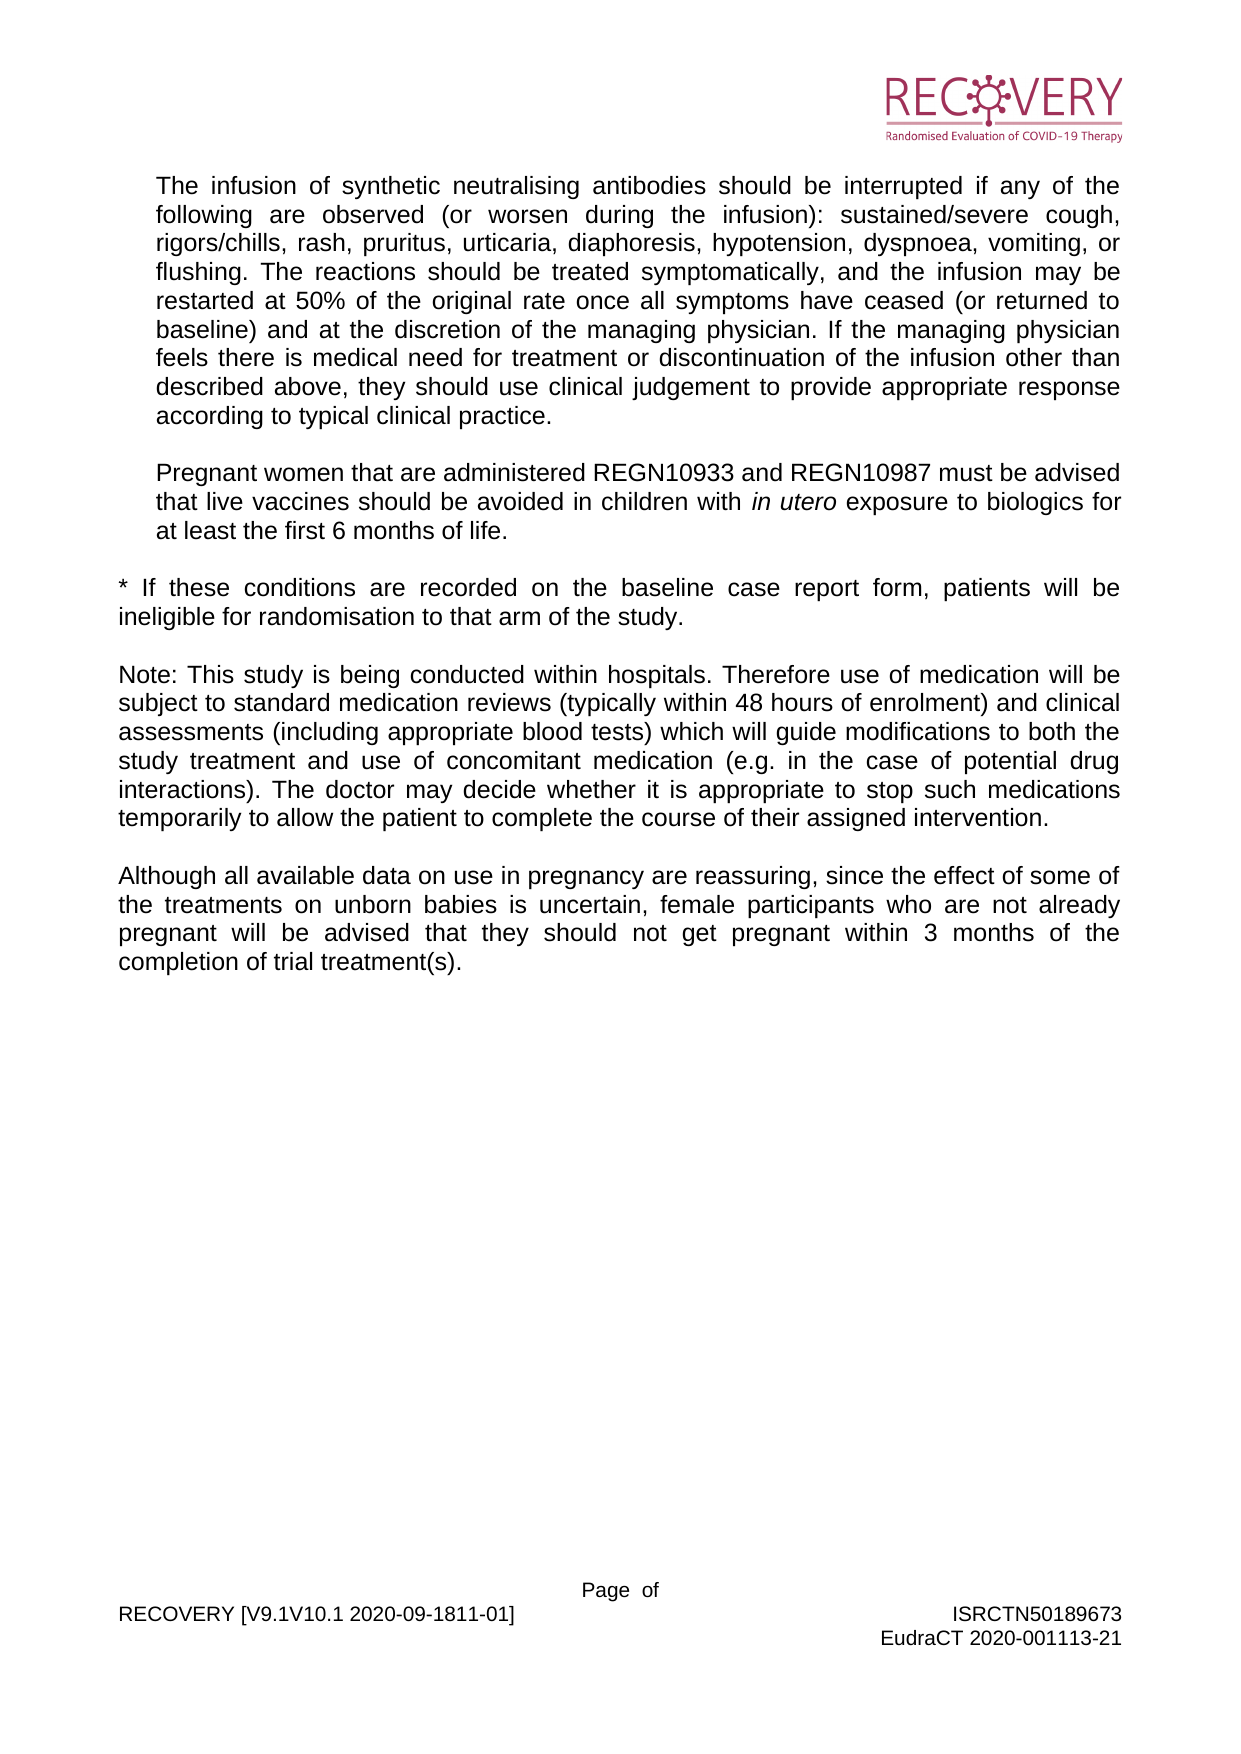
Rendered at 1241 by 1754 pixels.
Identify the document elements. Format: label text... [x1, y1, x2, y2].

text * If these conditions are recorded on the baseline case report form, patients will be ineligible for randomisation to that arm of the study. [118, 573, 1122, 631]
text Pregnant women that are administered REGN10933 and REGN10987 must be advised that live vaccines should be avoided in children with in utero exposure to biologics for at least the first 6 months of life. [156, 458, 1122, 545]
text The infusion of synthetic neutralising antibodies should be interrupted if any of the following are observed (or worsen during the infusion): sustained/severe cough, rigors/chills, rash, pruritus, urticaria, diaphoresis, hypotension, dyspnoea, vomiting, or flushing. The reactions should be treated symptomatically, and the infusion may be restarted at 50% of the original rate once all symptoms have ceased (or returned to baseline) and at the discretion of the managing physician. If the managing physician feels there is medical need for treatment or discontinuation of the infusion other than described above, they should use clinical to provide appropriate response according to typical clinical practice. [156, 171, 1122, 430]
text Note: This study is being conducted within hospitals. Therefore use of medication will be subject to standard medication reviews (typically within 48 hours of enrolment) and clinical assessments (including appropriate blood tests) which will guide modifications to both the study treatment and use of concomitant medication (e.g. in the case of potential drug interactions). The doctor may decide whether it is appropriate to stop such medications temporarily to allow the patient to complete the course of their assigned intervention. [118, 660, 1122, 832]
text Although all available data on use in pregnancy are reassuring, since the effect of some of the treatments on unborn babies is uncertain, female participants who are not already pregnant will be advised that they should not get pregnant within 3 months of the completion of trial treatment(s). [118, 861, 1122, 976]
picture [886, 75, 1123, 143]
